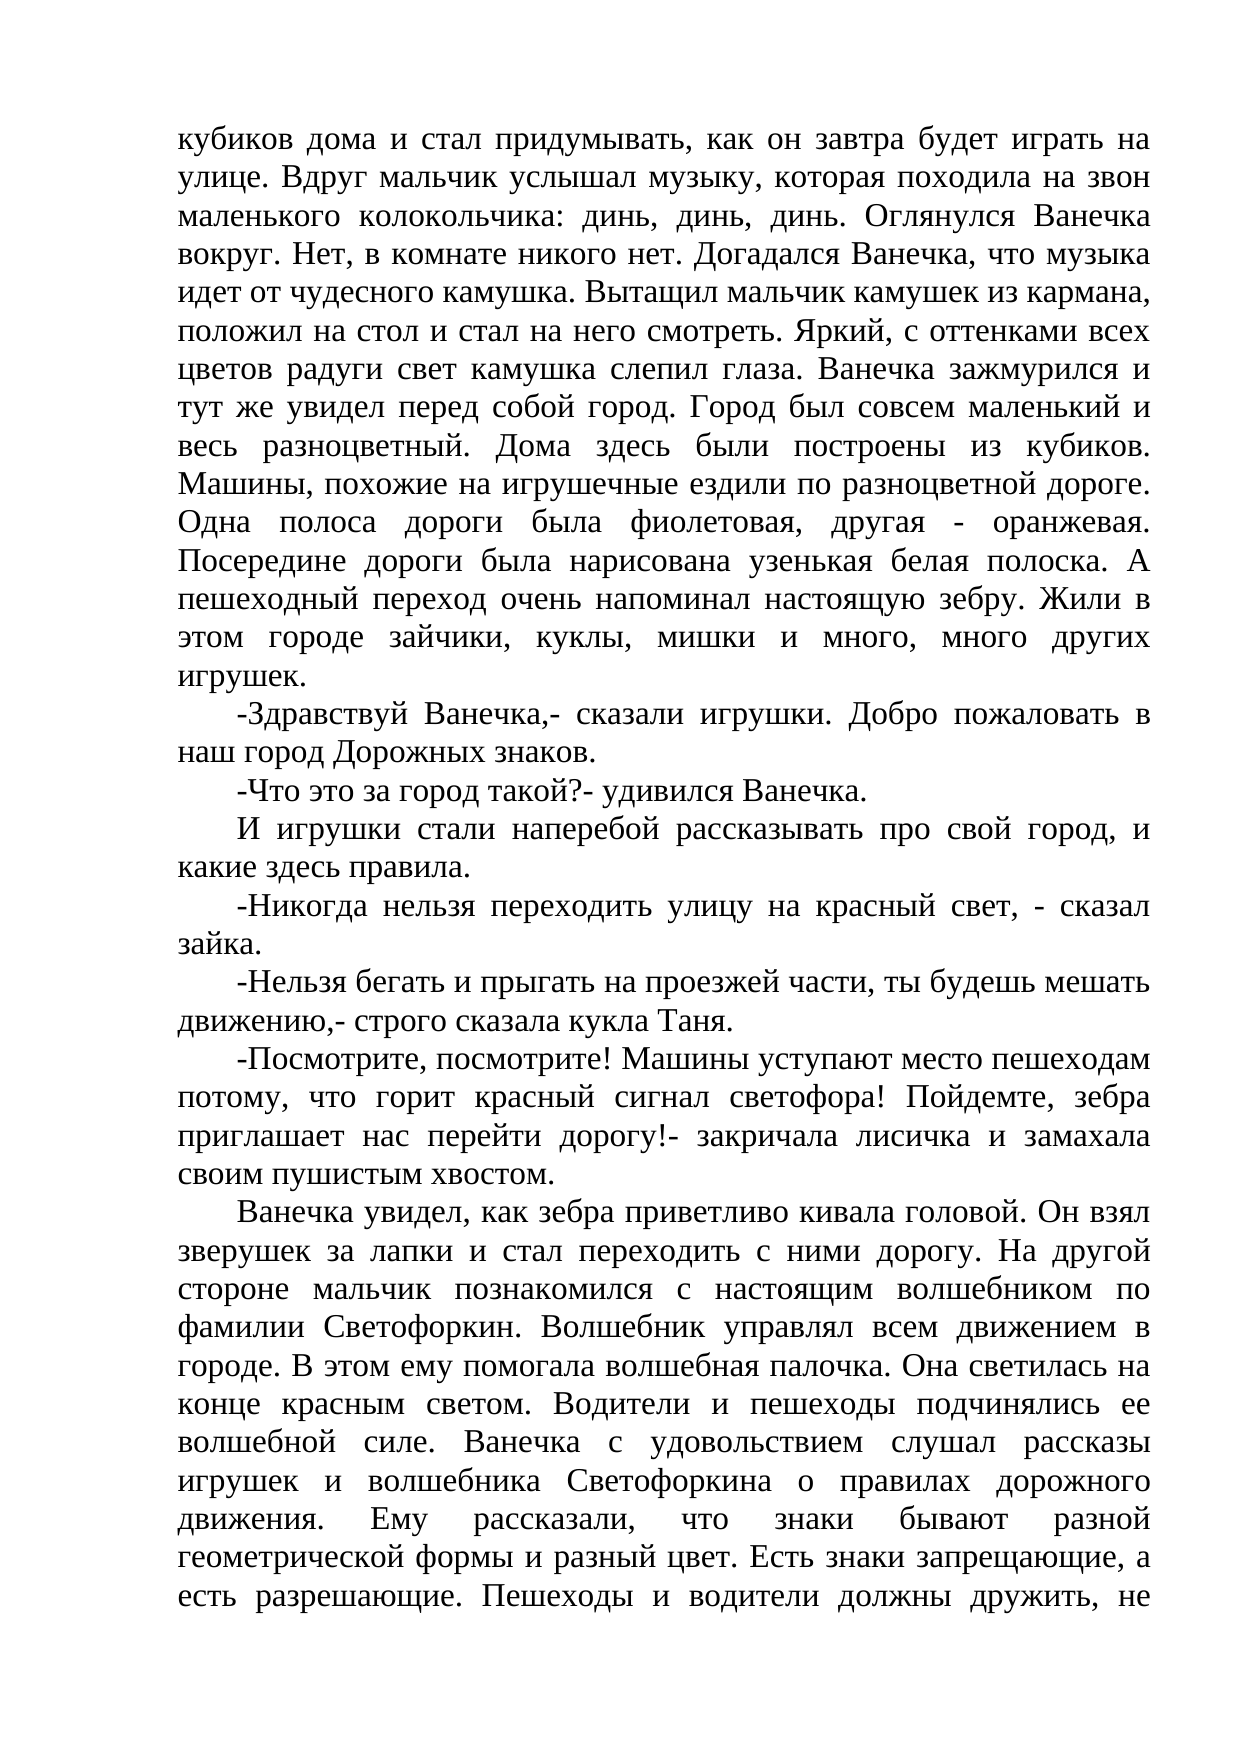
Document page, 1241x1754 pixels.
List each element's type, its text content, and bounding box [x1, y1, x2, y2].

text -Что это за город такой?- удивился Ванечка. [177, 770, 1152, 808]
text -Посмотрите, посмотрите! Машины уступают место пешеходам потому, что горит красный сигнал светофора! Пойдемте, зебра приглашает нас перейти дорогу!- закричала лисичка и замахала своим пушистым хвостом. [177, 1038, 1152, 1191]
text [177, 1191, 1152, 1613]
text И игрушки стали наперебой рассказывать про свой город, и какие здесь правила. [177, 808, 1152, 885]
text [177, 118, 1152, 693]
text -Никогда нельзя переходить улицу на красный свет, - сказал зайка. [177, 885, 1152, 961]
text -Здравствуй Ванечка,- сказали игрушки. Добро пожаловать в наш город Дорожных знаков. [177, 693, 1152, 770]
text -Нельзя бегать и прыгать на проезжей части, ты будешь мешать движению,- строго сказала кукла Таня. [177, 961, 1152, 1038]
